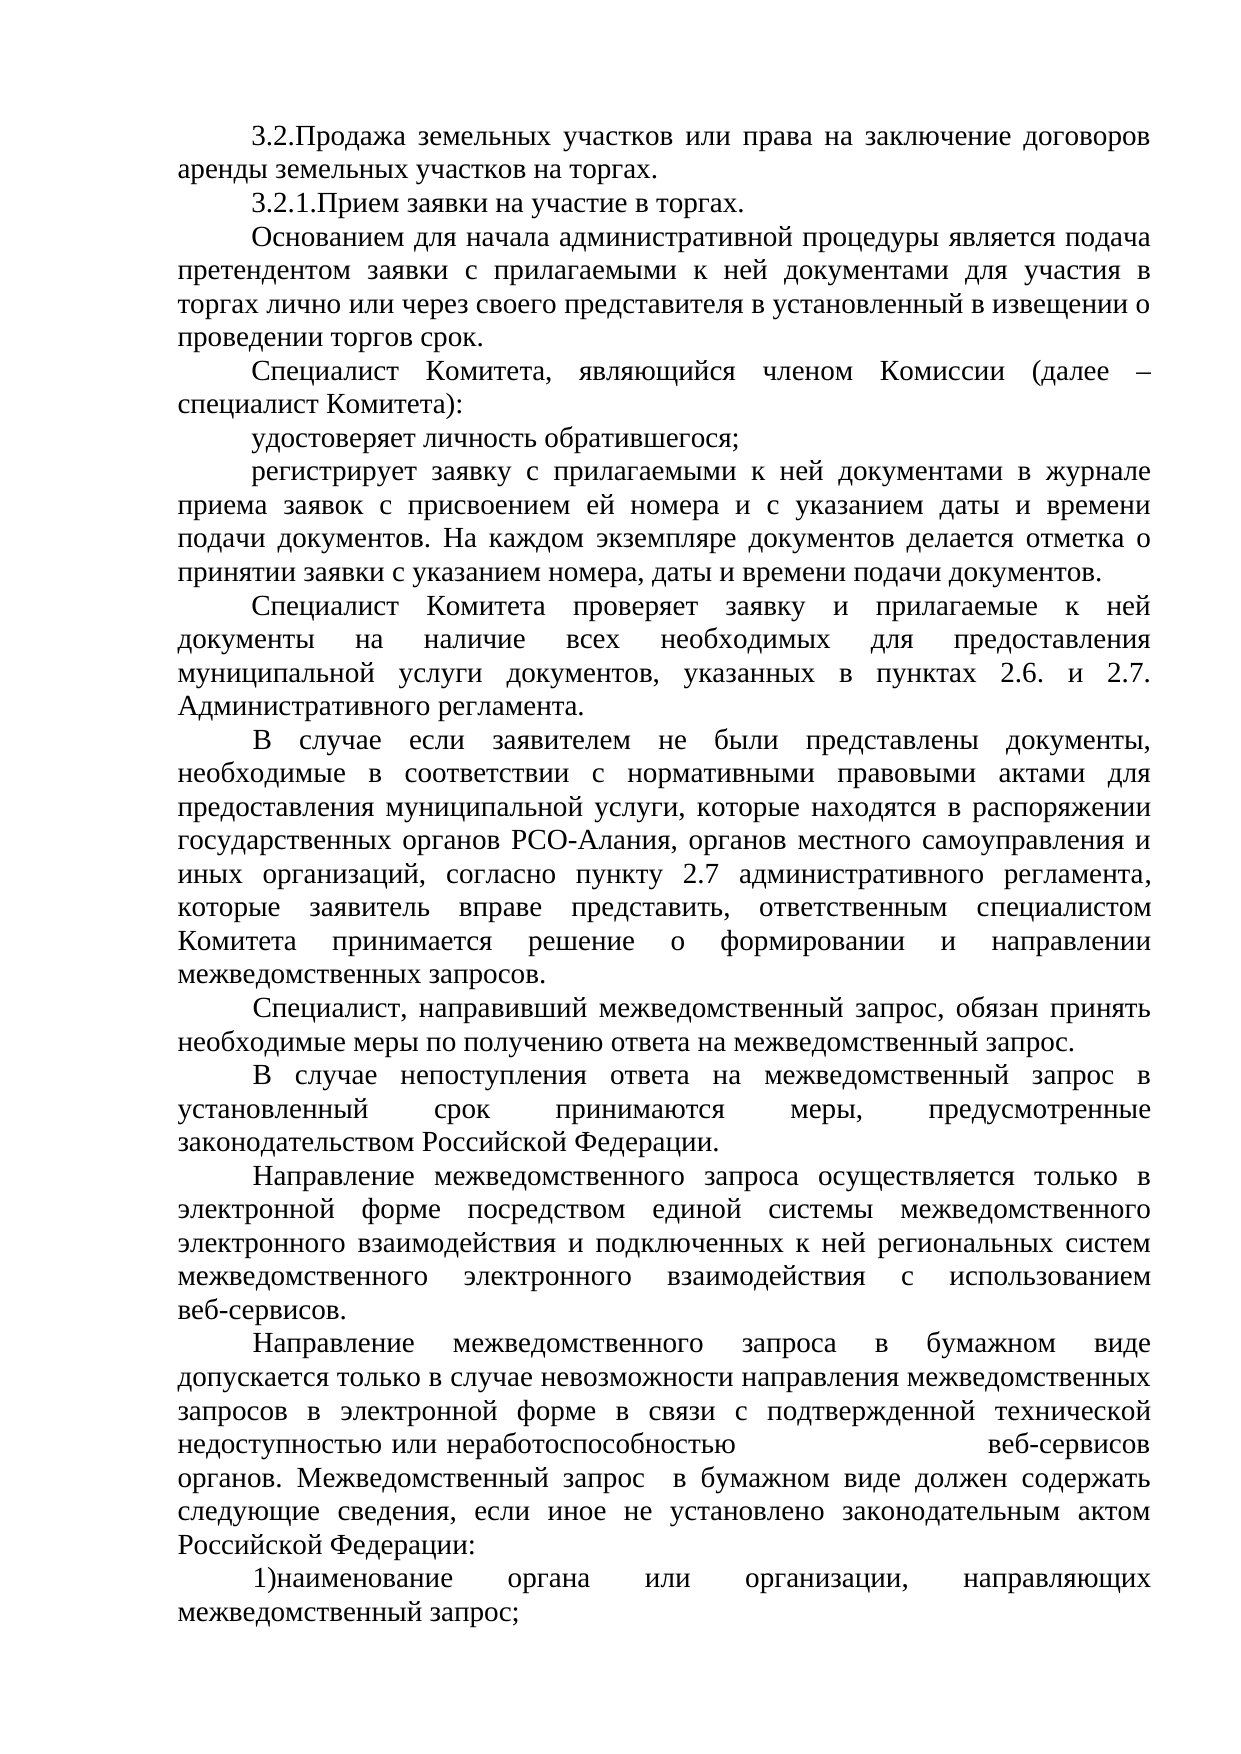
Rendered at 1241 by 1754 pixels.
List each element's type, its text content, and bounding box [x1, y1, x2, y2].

text В случае непоступления ответа на межведомственный запрос в установленный срок принимаются меры, предусмотренные законодательством Российской Федерации. [177, 1057, 1152, 1158]
text Специалист, направивший межведомственный запрос, обязан принять необходимые меры по получению ответа на межведомственный запрос. [177, 990, 1152, 1057]
text 3.2.1.Прием заявки на участие в торгах. [177, 185, 1152, 219]
text 3.2.Продажа земельных участков или права на заключение договоров аренды земельных участков на торгах. [177, 118, 1152, 185]
text регистрирует заявку с прилагаемыми к ней документами в журнале приема заявок с присвоением ей номера и с указанием даты и времени подачи документов. На каждом экземпляре документов делается отметка о принятии заявки с указанием номера, даты и времени подачи документов. [177, 453, 1152, 588]
text 1)наименование органа или организации, направляющих межведомственный запрос; [177, 1560, 1152, 1627]
text Направление межведомственного запроса в бумажном виде допускается только в случае невозможности направления межведомственных запросов в электронной форме в связи с подтвержденной технической недоступностью или неработоспособностью веб-сервисов органов. Межведомственный запрос в бумажном виде должен содержать следующие сведения, если иное не установлено законодательным актом Российской Федерации: [177, 1326, 1152, 1560]
text Специалист Комитета, являющийся членом Комиссии (далее – специалист Комитета): [177, 353, 1152, 420]
text удостоверяет личность обратившегося; [177, 420, 1152, 453]
text Основанием для начала административной процедуры является подача претендентом заявки с прилагаемыми к ней документами для участия в торгах лично или через своего представителя в установленный в извещении о проведении торгов срок. [177, 219, 1152, 353]
text Направление межведомственного запроса осуществляется только в электронной форме посредством единой системы межведомственного электронного взаимодействия и подключенных к ней региональных систем межведомственного электронного взаимодействия с использованием веб-сервисов. [177, 1158, 1152, 1326]
text В случае если заявителем не были представлены документы, необходимые в соответствии с нормативными правовыми актами для предоставления муниципальной услуги, которые находятся в распоряжении государственных органов РСО-Алания, органов местного самоуправления и иных организаций, согласно пункту 2.7 административного регламента, которые заявитель вправе представить, ответственным специалистом Комитета принимается решение о формировании и направлении межведомственных запросов. [177, 722, 1152, 990]
text Специалист Комитета проверяет заявку и прилагаемые к ней документы на наличие всех необходимых для предоставления муниципальной услуги документов, указанных в пунктах 2.6. и 2.7. Административного регламента. [177, 588, 1152, 722]
